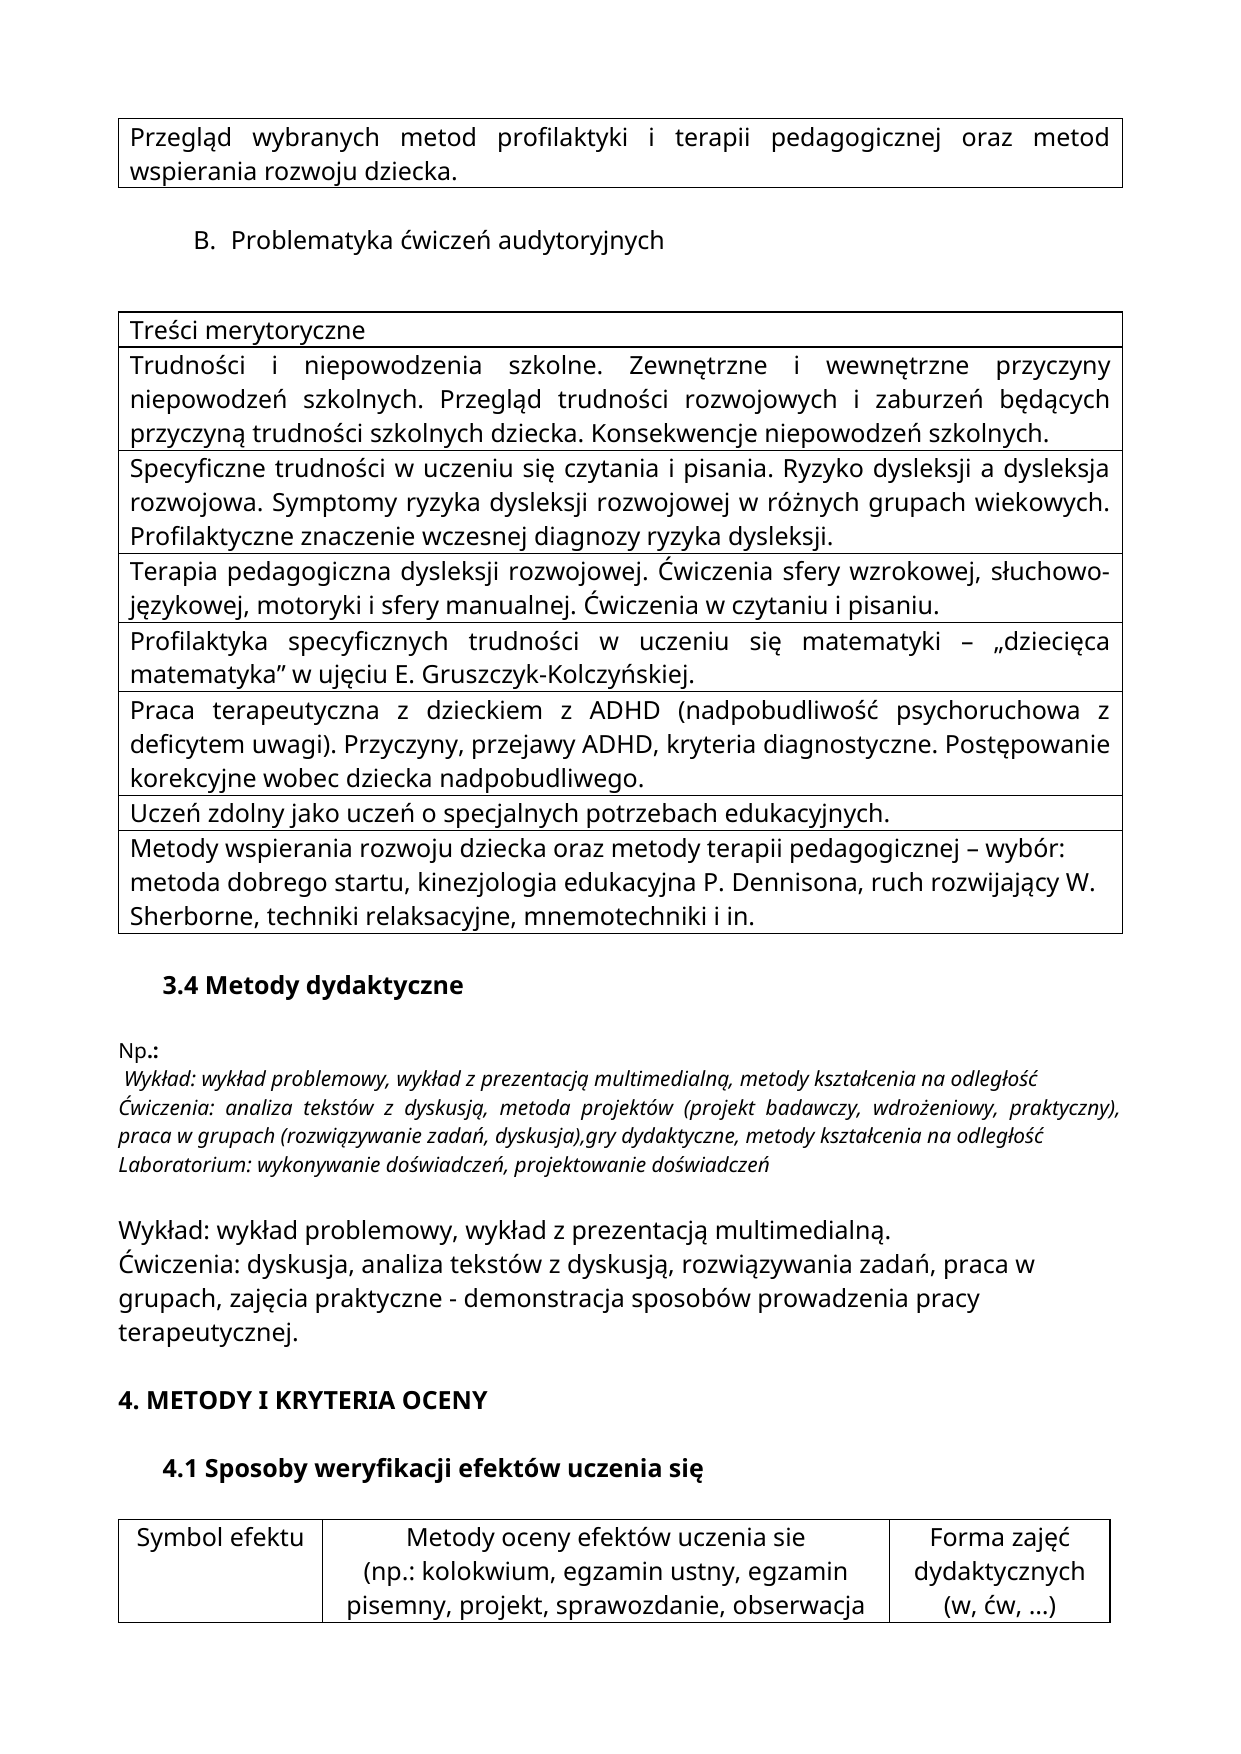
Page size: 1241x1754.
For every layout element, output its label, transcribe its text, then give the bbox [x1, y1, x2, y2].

table_header Symbol efektu [119, 1520, 322, 1622]
text 4.1 Sposoby weryfikacji efektów uczenia się [162, 1451, 1122, 1485]
text Np.: [118, 1036, 1122, 1064]
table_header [323, 1520, 889, 1622]
list Problematyka ćwiczeń audytoryjnych [193, 222, 1122, 256]
table_cell Trudności i niepowodzenia szkolne. Zewnętrzne i wewnętrzne przyczyny niepowodzeń szkolnych. Przegląd trudności rozwojowych i zaburzeń będących przyczyną trudności szkolnych dziecka. Konsekwencje niepowodzeń szkolnych. [119, 348, 1122, 450]
text Wykład: wykład problemowy, wykład z prezentacją multimedialną. [118, 1212, 1122, 1246]
table_cell Terapia pedagogiczna dysleksji rozwojowej. Ćwiczenia sfery wzrokowej, słuchowo-językowej, motoryki i sfery manualnej. Ćwiczenia w czytaniu i pisaniu. [119, 554, 1122, 622]
table_cell Uczeń zdolny jako uczeń o specjalnych potrzebach edukacyjnych. [119, 796, 1122, 829]
table_cell Profilaktyka specyficznych trudności w uczeniu się matematyki – „dziecięca matematyka” w ujęciu E. Gruszczyk-Kolczyńskiej. [119, 623, 1122, 691]
text Wykład: wykład problemowy, wykład z prezentacją multimedialną, metody kształcenia na odległość [118, 1064, 1122, 1093]
text 4. METODY I KRYTERIA OCENY [118, 1383, 1122, 1417]
table_cell Przegląd wybranych metod profilaktyki i terapii pedagogicznej oraz metod wspierania rozwoju dziecka. [119, 119, 1122, 187]
text Ćwiczenia: dyskusja, analiza tekstów z dyskusją, rozwiązywania zadań, praca w grupach, zajęcia praktyczne - demonstracja sposobów prowadzenia pracy terapeutycznej. [118, 1246, 1122, 1348]
table_cell Praca terapeutyczna z dzieckiem z ADHD (nadpobudliwość psychoruchowa z deficytem uwagi). Przyczyny, przejawy ADHD, kryteria diagnostyczne. Postępowanie korekcyjne wobec dziecka nadpobudliwego. [119, 692, 1122, 794]
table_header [890, 1520, 1109, 1622]
table_cell Metody wspierania rozwoju dziecka oraz metody terapii pedagogicznej – wybór: metoda dobrego startu, kinezjologia edukacyjna P. Dennisona, ruch rozwijający W. Sherborne, techniki relaksacyjne, mnemotechniki i in. [119, 831, 1122, 933]
text 3.4 Metody dydaktyczne [162, 968, 1122, 1002]
text Laboratorium: wykonywanie doświadczeń, projektowanie doświadczeń [118, 1150, 1122, 1178]
table_header Treści merytoryczne [119, 313, 1122, 346]
text Ćwiczenia: analiza tekstów z dyskusją, metoda projektów (projekt badawczy, wdrożeniowy, praktyczny), praca w grupach (rozwiązywanie zadań, dyskusja),gry dydaktyczne, metody kształcenia na odległość [118, 1093, 1122, 1150]
table_cell Specyficzne trudności w uczeniu się czytania i pisania. Ryzyko dysleksji a dysleksja rozwojowa. Symptomy ryzyka dysleksji rozwojowej w różnych grupach wiekowych. Profilaktyczne znaczenie wczesnej diagnozy ryzyka dysleksji. [119, 451, 1122, 553]
